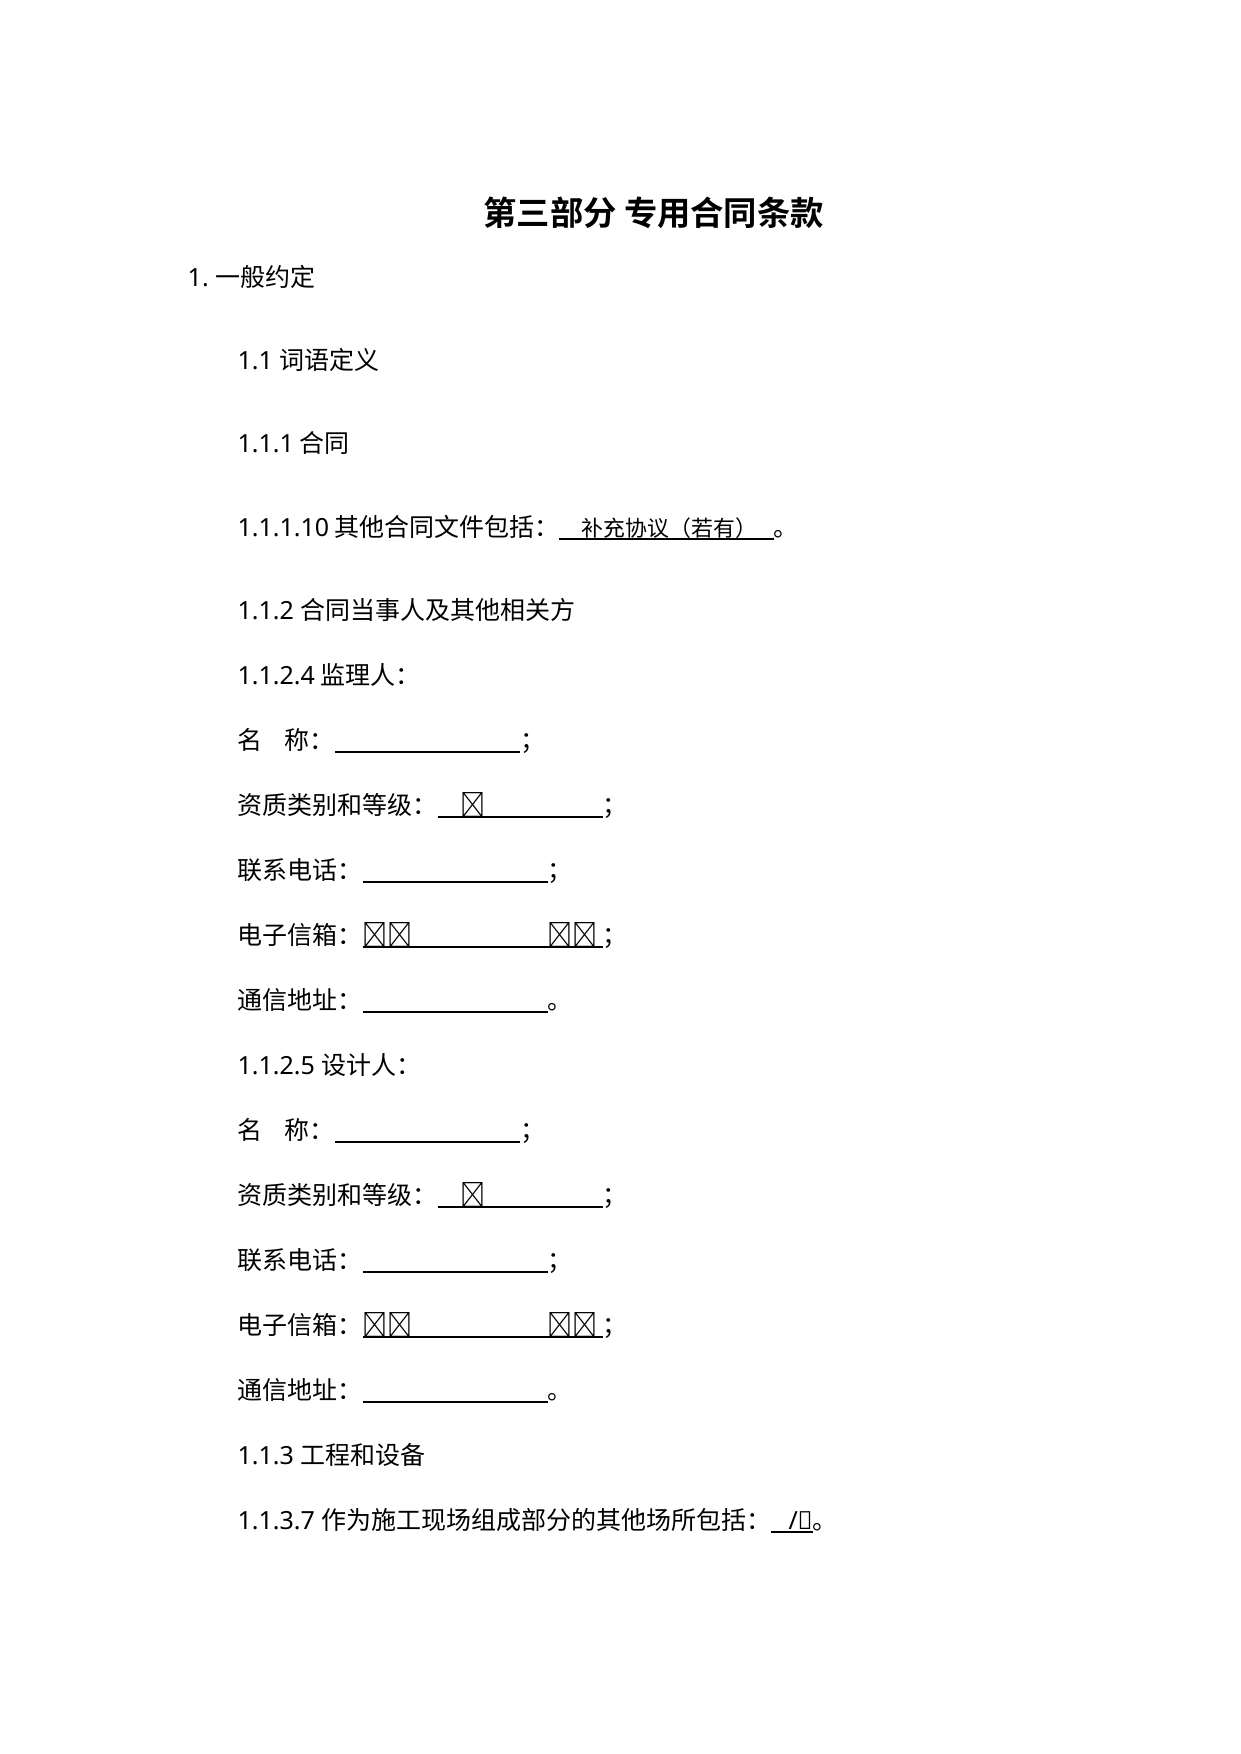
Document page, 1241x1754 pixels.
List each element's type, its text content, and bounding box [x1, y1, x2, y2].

text 联系电话： ； [187, 836, 1053, 901]
text 资质类别和等级：  ； [187, 1161, 1053, 1226]
text 1.1.3.7 作为施工现场组成部分的其他场所包括： /。 [187, 1486, 1053, 1551]
text 1.1.1合同 [187, 409, 1053, 474]
text 第三部分 专用合同条款 [187, 178, 1053, 243]
text 资质类别和等级：  ； [187, 771, 1053, 836]
text 通信地址： 。 [187, 966, 1053, 1031]
text 1.1.3 工程和设备 [187, 1421, 1053, 1486]
text 电子信箱：  ； [187, 1291, 1053, 1356]
text 联系电话： ； [187, 1226, 1053, 1291]
text 1.1.2.5 设计人： [187, 1031, 1053, 1096]
text 名 称： ； [187, 706, 1053, 771]
text 1.1.2 合同当事人及其他相关方 [187, 576, 1053, 641]
text 通信地址： 。 [187, 1356, 1053, 1421]
text 电子信箱：  ； [187, 901, 1053, 966]
text 1.1 词语定义 [187, 326, 1053, 391]
text 1.1.1.10其他合同文件包括： 补充协议（若有） 。 [187, 493, 1053, 558]
text 1.1.2.4监理人： [187, 641, 1053, 706]
text 1. 一般约定 [187, 243, 1053, 308]
text 名 称： ； [187, 1096, 1053, 1161]
